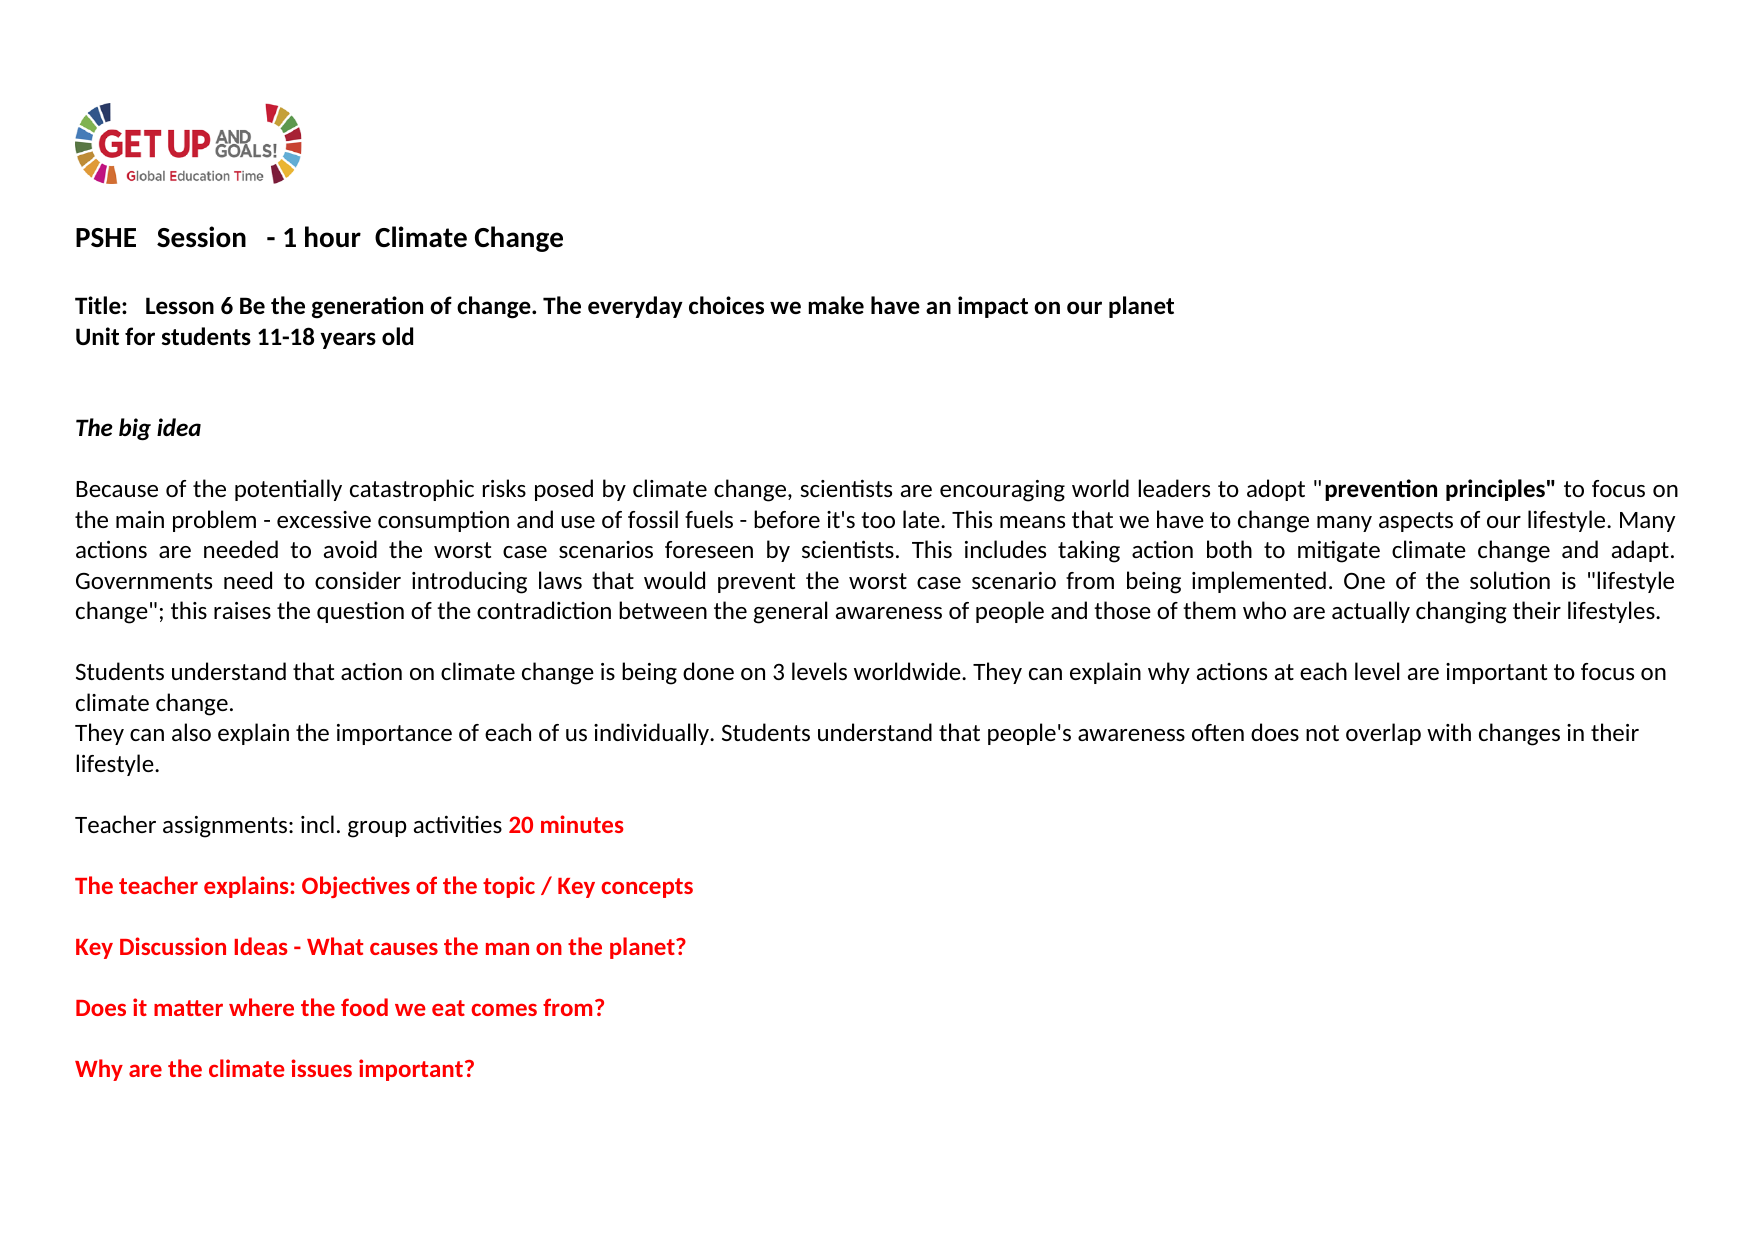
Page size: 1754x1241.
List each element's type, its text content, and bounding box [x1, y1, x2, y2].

text The teacher explains: Objectives of the topic / Key concepts [75, 870, 1679, 901]
text Teacher assignments: incl. group activities 20 minutes [75, 809, 1679, 840]
text They can also explain the importance of each of us individually. Students understand that people's awareness often does not overlap with changes in their lifestyle. [75, 718, 1679, 779]
text Title: Lesson 6 Be the generation of change. The everyday choices we make have an impact on our planet [75, 290, 1679, 321]
text Why are the climate issues important? [75, 1053, 1679, 1083]
text Students understand that action on climate change is being done on 3 levels worldwide. They can explain why actions at each level are important to focus on climate change. [75, 657, 1679, 718]
text The big idea [75, 412, 1679, 443]
text Unit for students 11-18 years old [75, 321, 1679, 351]
text Because of the potentially catastrophic risks posed by climate change, scientists are encouraging world leaders to adopt "prevention principles" to focus on the main problem - excessive consumption and use of fossil fuels - before it's too late. This means that we have to change many aspects of our lifestyle. Many actions are needed to avoid the worst case scenarios foreseen by scientists. This includes taking action both to mitigate climate change and adapt. Governments need to consider introducing laws that would prevent the worst case scenario from being implemented. One of the solution is "lifestyle change"; this raises the question of the contradiction between the general awareness of people and those of them who are actually changing their lifestyles. [75, 473, 1679, 626]
text PSHE Session - 1 hour Climate Change [75, 219, 1679, 255]
text Key Discussion Ideas - What causes the man on the planet? [75, 931, 1679, 962]
text Does it matter where the food we eat comes from? [75, 992, 1679, 1022]
picture [75, 103, 302, 184]
